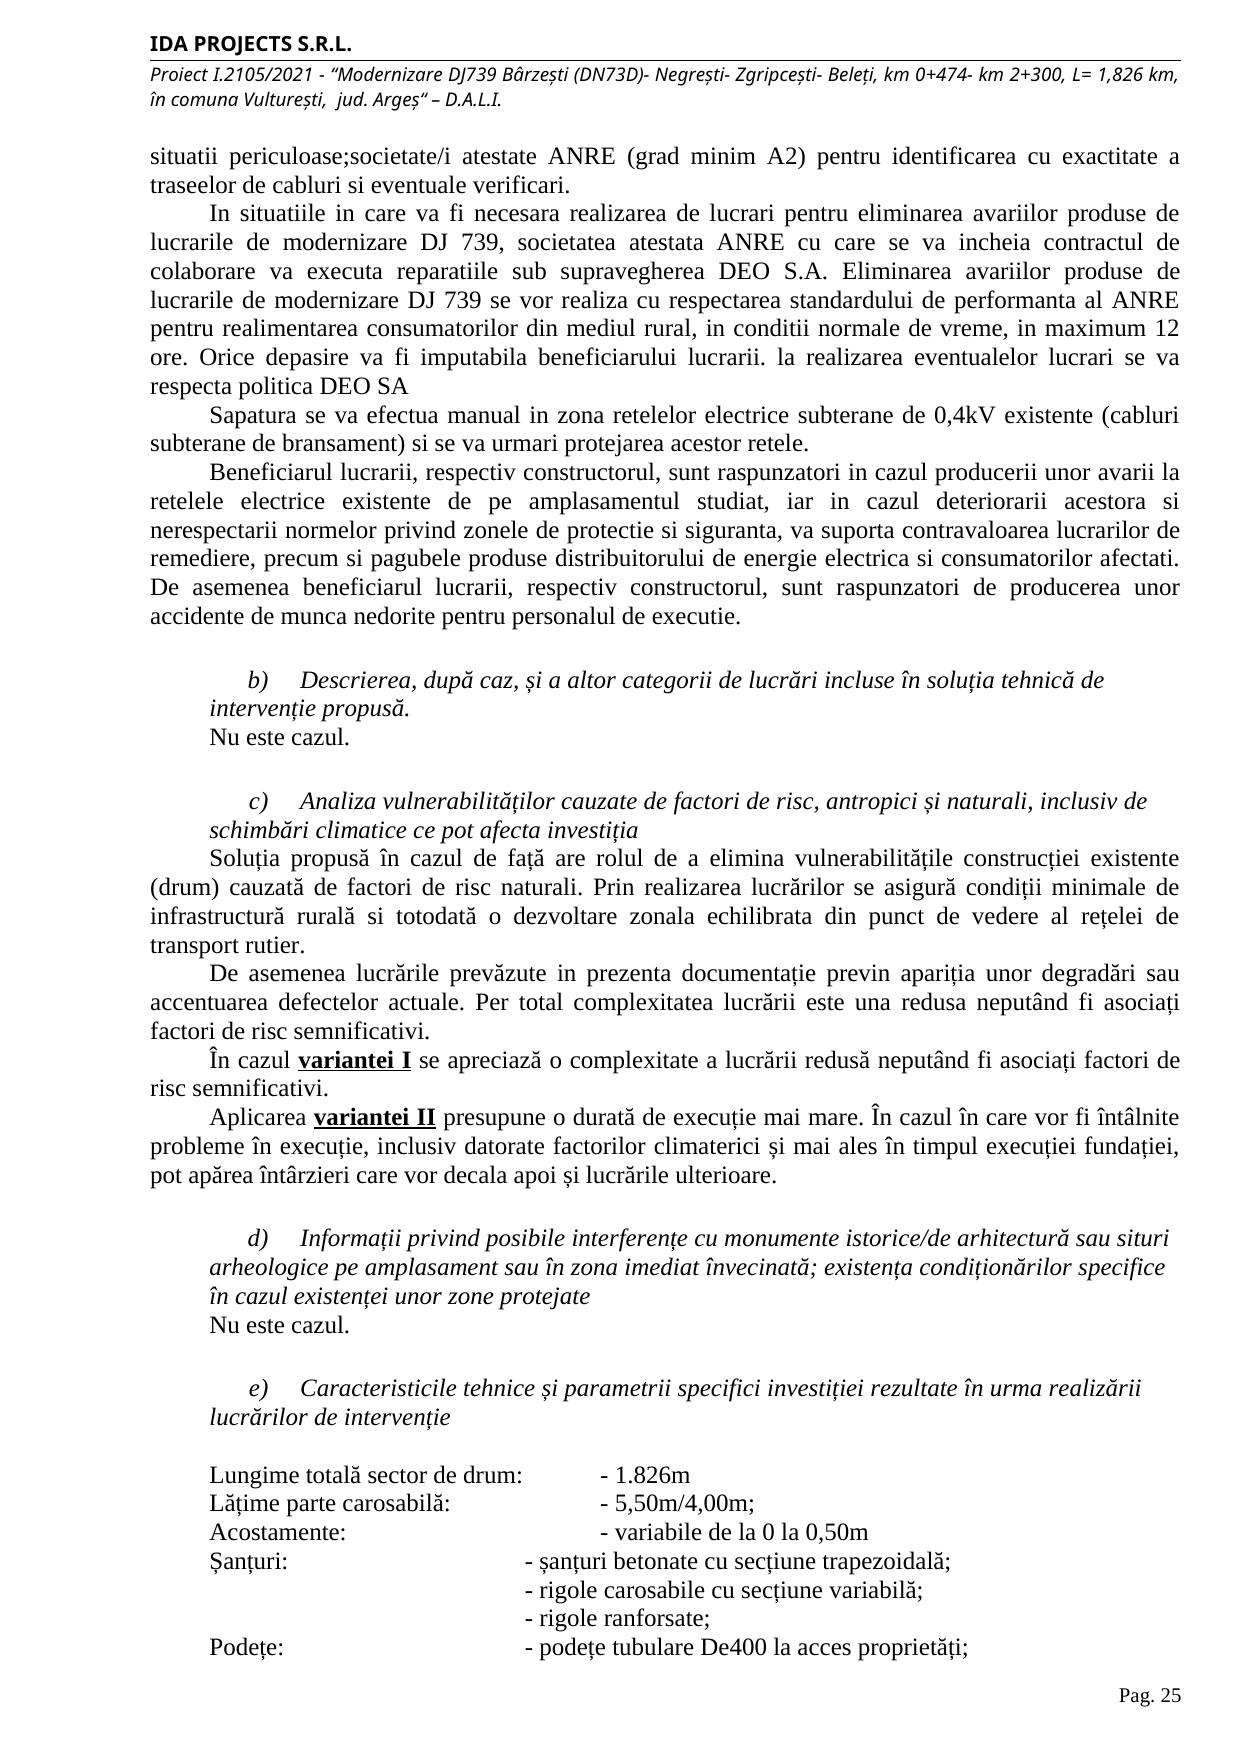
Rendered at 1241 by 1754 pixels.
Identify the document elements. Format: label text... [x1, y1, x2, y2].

text Soluția propusă în cazul de față are rolul de a elimina vulnerabilitățile construcției existente (drum) cauzată de factori de risc naturali. Prin realizarea lucrărilor se asigură condiții minimale de infrastructură rurală si totodată o dezvoltare zonala echilibrata din punct de vedere al rețelei de transport rutier. [150, 843, 1181, 958]
text Informații privind posibile interferențe cu monumente istorice/de arhitectură sau situri arheologice pe amplasament sau în zona imediat învecinată; existența condiționărilor specifice în cazul existenței unor zone protejate [209, 1223, 1181, 1310]
text In situatiile in care va fi necesara realizarea de lucrari pentru eliminarea avariilor produse de lucrarile de modernizare DJ 739, societatea atestata ANRE cu care se va incheia contractul de colaborare va executa reparatiile sub supravegherea DEO S.A. Eliminarea avariilor produse de lucrarile de modernizare DJ 739 se vor realiza cu respectarea standardului de performanta al ANRE pentru realimentarea consumatorilor din mediul rural, in conditii normale de vreme, in maximum 12 ore. Orice depasire va fi imputabila beneficiarului lucrarii. la realizarea eventualelor lucrari se va respecta politica DEO SA [150, 198, 1181, 400]
text Sapatura se va efectua manual in zona retelelor electrice subterane de 0,4kV existente (cabluri subterane de bransament) si se va urmari protejarea acestor retele. [150, 400, 1181, 457]
text Caracteristicile tehnice și parametrii specifici investiției rezultate în urma realizării lucrărilor de intervenție [209, 1373, 1181, 1431]
text - rigole ranforsate; [524, 1603, 1181, 1632]
text - rigole carosabile cu secțiune variabilă; [524, 1575, 1181, 1603]
text De asemenea lucrările prevăzute in prezenta documentație previn apariția unor degradări sau accentuarea defectelor actuale. Per total complexitatea lucrării este una redusa neputând fi asociați factori de risc semnificativi. [150, 958, 1181, 1045]
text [150, 141, 1181, 198]
text Lungime totală sector de drum: - 1.826m [150, 1460, 1181, 1488]
text Beneficiarul lucrarii, respectiv constructorul, sunt raspunzatori in cazul producerii unor avarii la retelele electrice existente de pe amplasamentul studiat, iar in cazul deteriorarii acestora si nerespectarii normelor privind zonele de protectie si siguranta, va suporta contravaloarea lucrarilor de remediere, precum si pagubele produse distribuitorului de energie electrica si consumatorilor afectati. De asemenea beneficiarul lucrarii, respectiv constructorul, sunt raspunzatori de producerea unor accidente de munca nedorite pentru personalul de executie. [150, 457, 1181, 630]
text În cazul variantei I se apreciază o complexitate a lucrării redusă neputând fi asociați factori de risc semnificativi. [150, 1045, 1181, 1102]
text Nu este cazul. [150, 722, 1181, 751]
text Analiza vulnerabilităților cauzate de factori de risc, antropici și naturali, inclusiv de schimbări climatice ce pot afecta investiția [209, 786, 1181, 843]
text Descrierea, după caz, și a altor categorii de lucrări incluse în soluția tehnică de intervenție propusă. [209, 665, 1181, 722]
text Acostamente: - variabile de la 0 la 0,50m [209, 1517, 1181, 1546]
text Aplicarea variantei II presupune o durată de execuție mai mare. În cazul în care vor fi întâlnite probleme în execuție, inclusiv datorate factorilor climaterici și mai ales în timpul execuției fundației, pot apărea întârzieri care vor decala apoi și lucrările ulterioare. [150, 1102, 1181, 1188]
text Nu este cazul. [150, 1310, 1181, 1338]
text Lățime parte carosabilă: - 5,50m/4,00m; [150, 1488, 1181, 1517]
text Șanțuri: - șanțuri betonate cu secțiune trapezoidală; [209, 1546, 1181, 1575]
text Podețe: - podețe tubulare De400 la acces proprietăți; [209, 1632, 1181, 1661]
